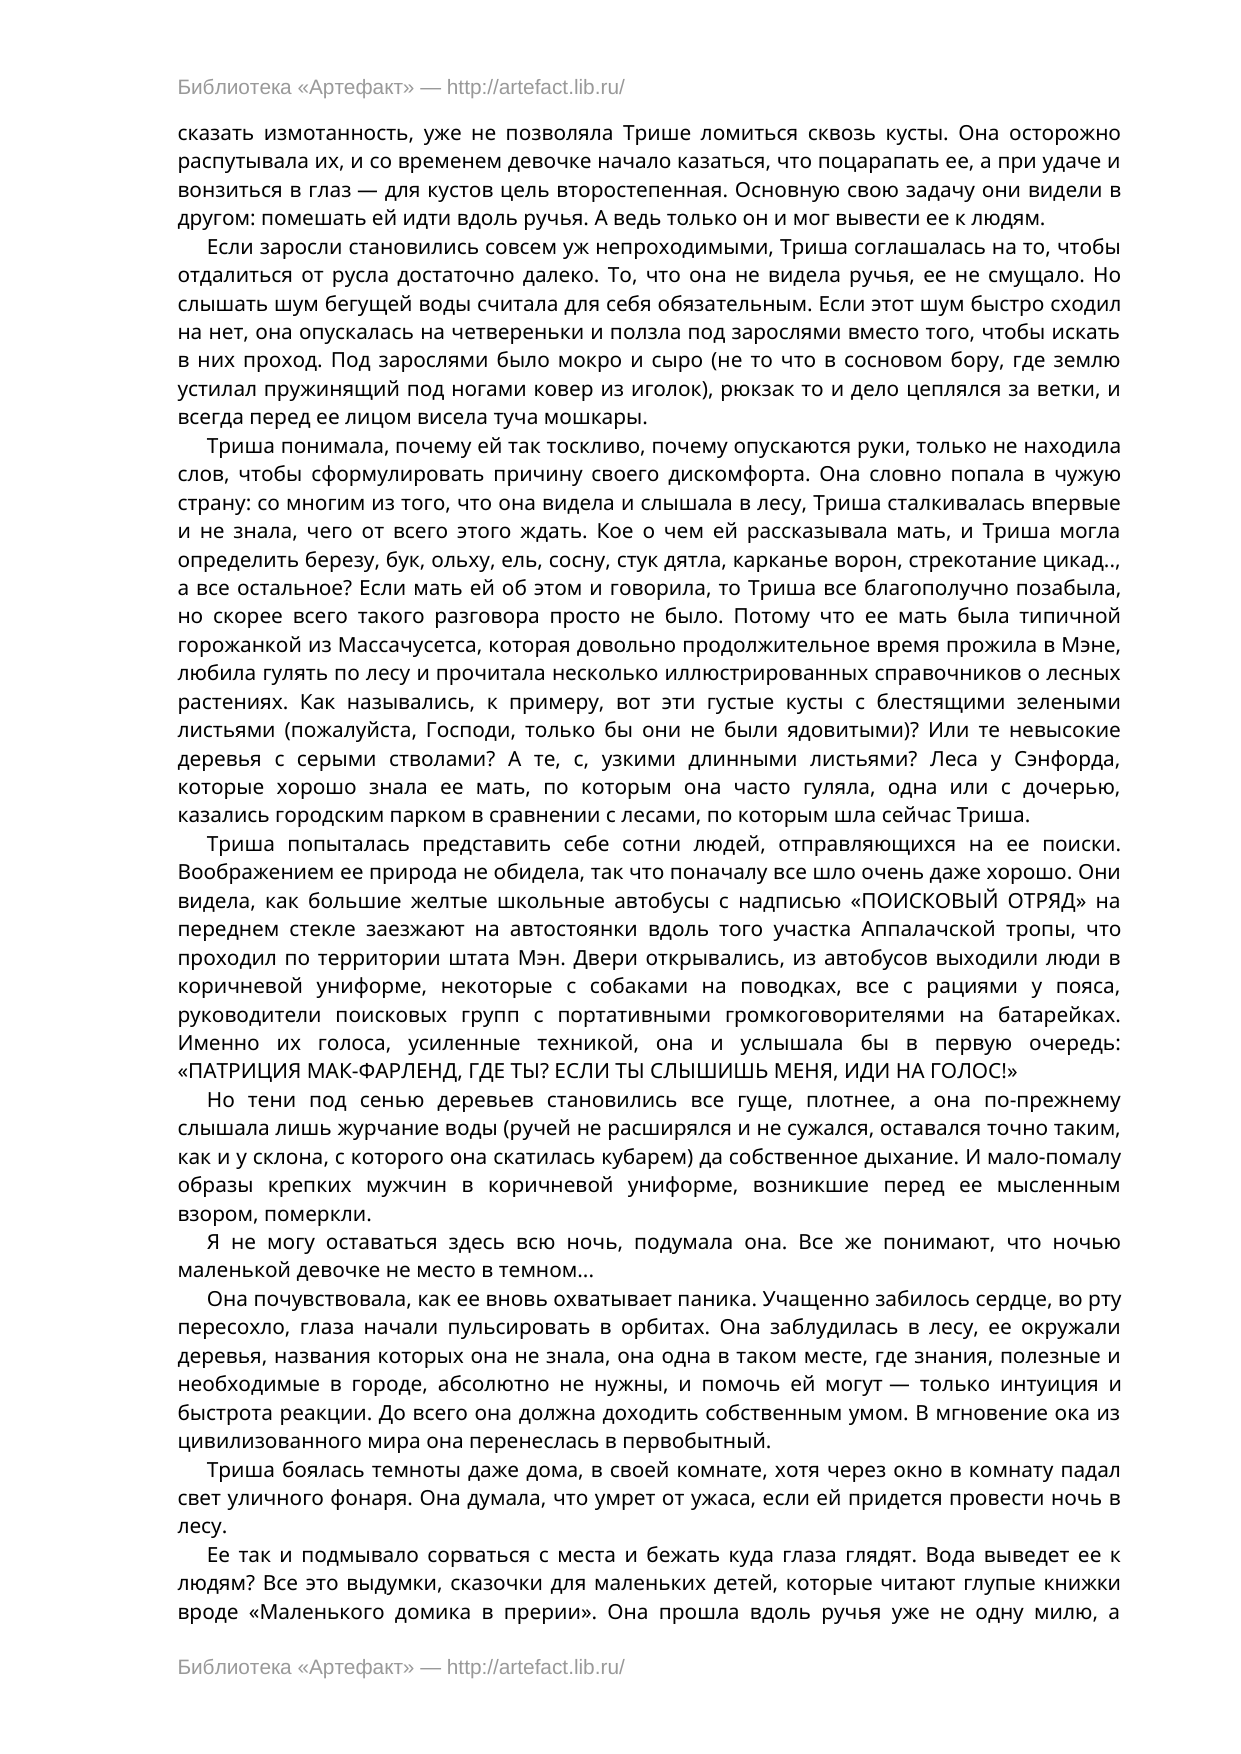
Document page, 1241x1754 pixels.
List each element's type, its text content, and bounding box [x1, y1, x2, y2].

text Но тени под сенью деревьев становились все гуще, плотнее, а она по-прежнему слышала лишь журчание воды (ручей не расширялся и не сужался, оставался точно таким, как и у склона, с которого она скатилась кубарем) да собственное дыхание. И мало-помалу образы крепких мужчин в коричневой униформе, возникшие перед ее мысленным взором, померкли. [177, 1085, 1122, 1227]
text Триша понимала, почему ей так тоскливо, почему опускаются руки, только не находила слов, чтобы сформулировать причину своего дискомфорта. Она словно попала в чужую страну: со многим из того, что она видела и слышала в лесу, Триша сталкивалась впервые и не знала, чего от всего этого ждать. Кое о чем ей рассказывала мать, и Триша могла определить березу, бук, ольху, ель, сосну, стук дятла, карканье ворон, стрекотание цикад.., а все остальное? Если мать ей об этом и говорила, то Триша все благополучно позабыла, но скорее всего такого разговора просто не было. Потому что ее мать была типичной горожанкой из Массачусетса, которая довольно продолжительное время прожила в Мэне, любила гулять по лесу и прочитала несколько иллюстрированных справочников о лесных растениях. Как назывались, к примеру, вот эти густые кусты с блестящими зелеными листьями (пожалуйста, Господи, только бы они не были ядовитыми)? Или те невысокие деревья с серыми стволами? А те, с, узкими длинными листьями? Леса у Сэнфорда, которые хорошо знала ее мать, по которым она часто гуляла, одна или с дочерью, казались городским парком в сравнении с лесами, по которым шла сейчас Триша. [177, 431, 1122, 829]
text Триша попыталась представить себе сотни людей, отправляющихся на ее поиски. Воображением ее природа не обидела, так что поначалу все шло очень даже хорошо. Они видела, как большие желтые школьные автобусы с надписью «ПОИСКОВЫЙ ОТРЯД» на переднем стекле заезжают на автостоянки вдоль того участка Аппалачской тропы, что проходил по территории штата Мэн. Двери открывались, из автобусов выходили люди в коричневой униформе, некоторые с собаками на поводках, все с рациями у пояса, руководители поисковых групп с портативными громкоговорителями на батарейках. Именно их голоса, усиленные техникой, она и услышала бы в первую очередь: «ПАТРИЦИЯ МАК-ФАРЛЕНД, ГДЕ ТЫ? ЕСЛИ ТЫ СЛЫШИШЬ МЕНЯ, ИДИ НА ГОЛОС!» [177, 829, 1122, 1085]
text Она почувствовала, как ее вновь охватывает паника. Учащенно забилось сердце, во рту пересохло, глаза начали пульсировать в орбитах. Она заблудилась в лесу, ее окружали деревья, названия которых она не знала, она одна в таком месте, где знания, полезные и необходимые в городе, абсолютно не нужны, и помочь ей могут — только интуиция и быстрота реакции. До всего она должна доходить собственным умом. В мгновение ока из цивилизованного мира она перенеслась в первобытный. [177, 1284, 1122, 1455]
text Триша боялась темноты даже дома, в своей комнате, хотя через окно в комнату падал свет уличного фонаря. Она думала, что умрет от ужаса, если ей придется провести ночь в лесу. [177, 1455, 1122, 1540]
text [177, 1540, 1122, 1625]
text Если заросли становились совсем уж непроходимыми, Триша соглашалась на то, чтобы отдалиться от русла достаточно далеко. То, что она не видела ручья, ее не смущало. Но слышать шум бегущей воды считала для себя обязательным. Если этот шум быстро сходил на нет, она опускалась на четвереньки и ползла под зарослями вместо того, чтобы искать в них проход. Под зарослями было мокро и сыро (не то что в сосновом бору, где землю устилал пружинящий под ногами ковер из иголок), рюкзак то и дело цеплялся за ветки, и всегда перед ее лицом висела туча мошкары. [177, 232, 1122, 431]
text Я не могу оставаться здесь всю ночь, подумала она. Все же понимают, что ночью маленькой девочке не место в темном... [177, 1227, 1122, 1284]
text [177, 118, 1122, 232]
